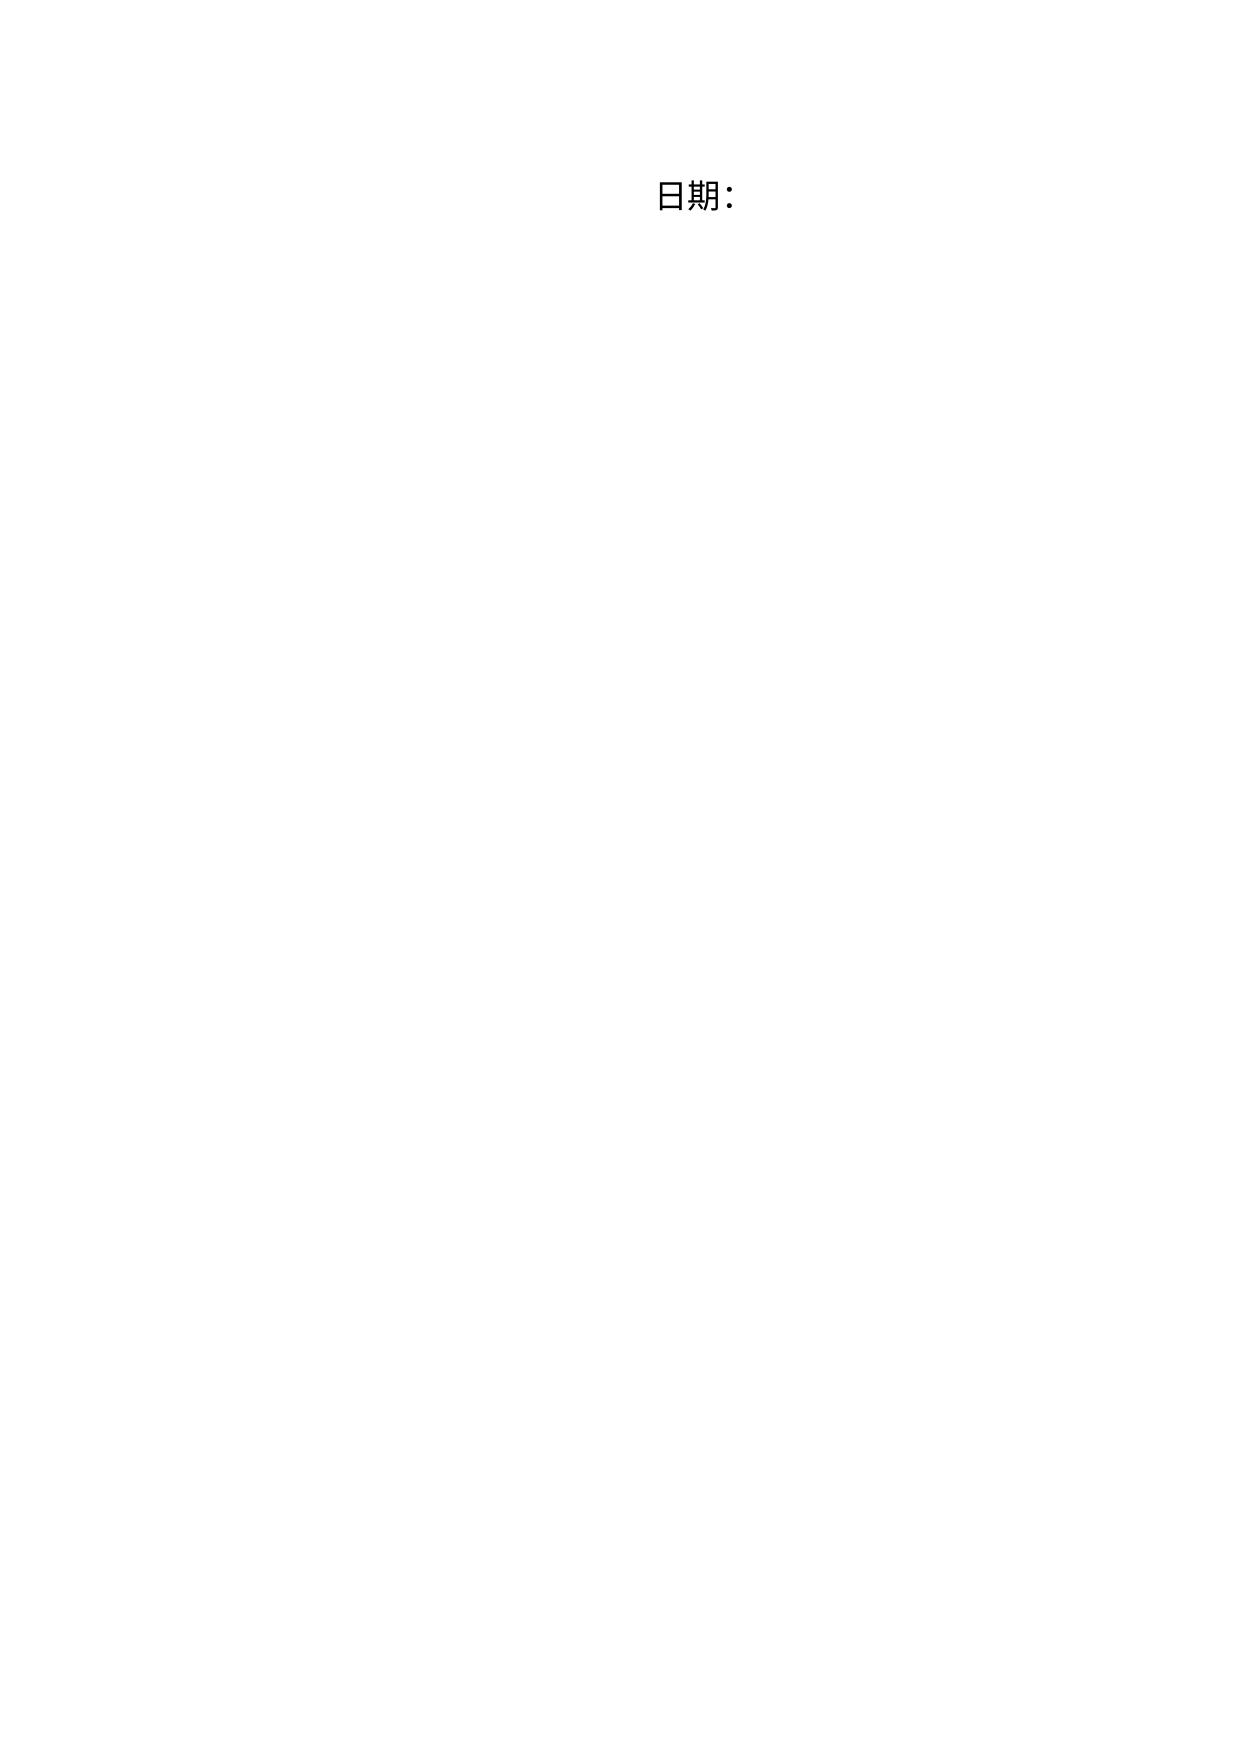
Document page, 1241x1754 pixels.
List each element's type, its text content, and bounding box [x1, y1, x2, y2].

text 日期： [187, 162, 1053, 227]
